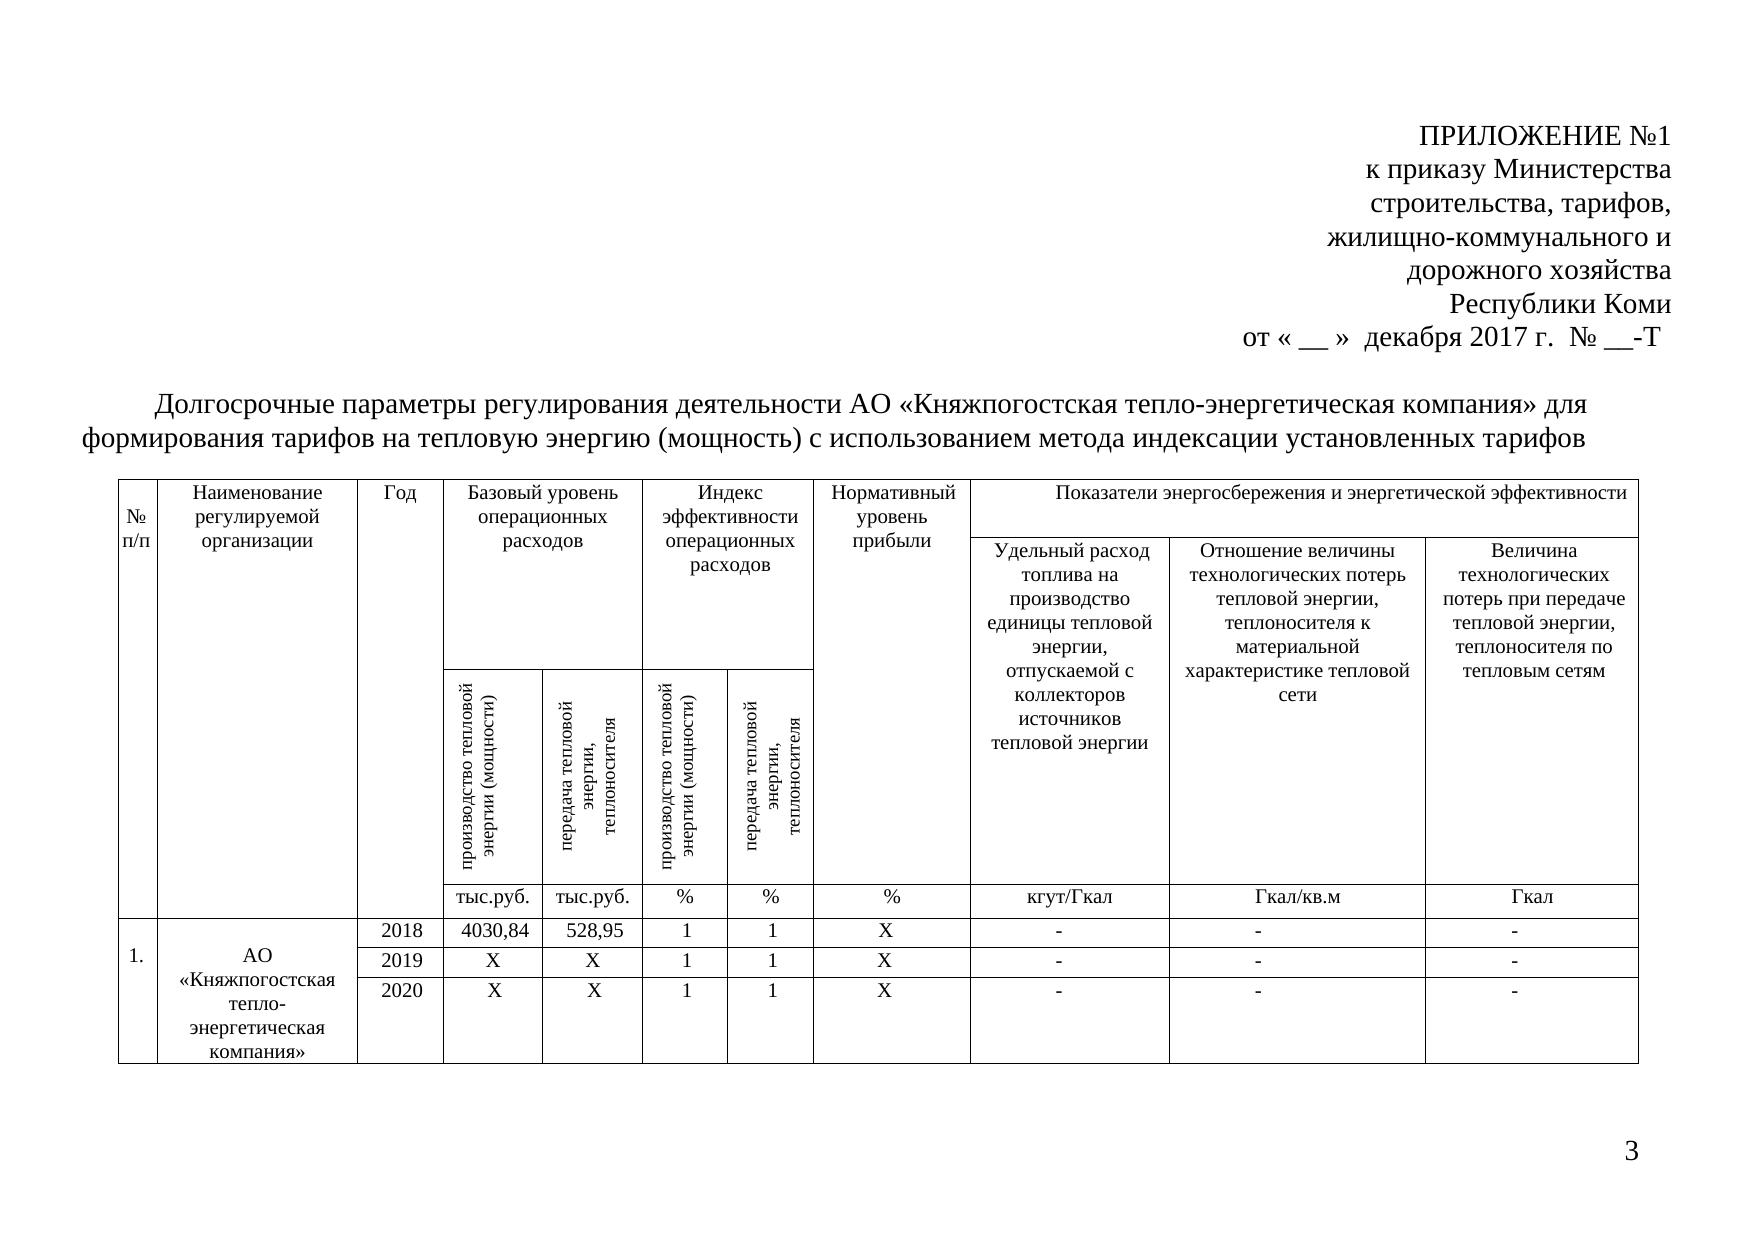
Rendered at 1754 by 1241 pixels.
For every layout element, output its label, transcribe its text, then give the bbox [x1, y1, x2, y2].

table_cell передача тепловой энергии, теплоносителя [728, 670, 813, 883]
table_cell 528,95 [543, 919, 642, 947]
table_cell - [1426, 919, 1638, 947]
text жилищно-коммунального и [768, 219, 1672, 252]
table_cell Х [814, 948, 970, 977]
table_cell 2019 [358, 948, 443, 977]
table_cell производство тепловой энергии (мощности) [643, 670, 727, 883]
table_cell % [643, 885, 727, 917]
table_cell 1 [643, 919, 727, 947]
table_cell - [1170, 919, 1425, 947]
text дорожного хозяйства [768, 252, 1672, 286]
table_cell Х [543, 948, 642, 977]
text к приказу Министерства [768, 152, 1672, 185]
table_cell - [971, 978, 1169, 1063]
text от « __ » декабря 2017 г. № __-Т [1034, 319, 1672, 353]
table_cell 4030,84 [444, 919, 542, 947]
text строительства, тарифов, [768, 185, 1672, 219]
table_cell % [728, 885, 813, 917]
table_cell Х [814, 978, 970, 1063]
table_cell АО «Княжпогостская тепло-энергетическая компания» [158, 919, 357, 1063]
table_cell тыс.руб. [543, 885, 642, 917]
table_cell 1 [728, 919, 813, 947]
table_header Индекс эффективности операционных расходов [643, 480, 813, 669]
table_cell производство тепловой энергии (мощности) [444, 670, 542, 883]
table_cell % [814, 885, 970, 917]
table_cell Величина технологических потерь при передаче тепловой энергии, теплоносителя по тепловым сетям [1426, 538, 1638, 883]
table_cell - [971, 919, 1169, 947]
table_cell - [1170, 978, 1425, 1063]
table_cell Х [444, 948, 542, 977]
table_cell Гкал/кв.м [1170, 885, 1425, 917]
text Долгосрочные параметры регулирования деятельности АО «Княжпогостская тепло-энергетическая компания» для формирования тарифов на тепловую энергию (мощность) с использованием метода индексации установленных тарифов [29, 386, 1639, 453]
table_header № п/п [119, 480, 157, 917]
table_cell 1. [119, 919, 157, 1063]
text ПРИЛОЖЕНИЕ №1 [118, 118, 1672, 152]
table_cell - [1426, 948, 1638, 977]
table_cell Гкал [1426, 885, 1638, 917]
table_cell 1 [728, 978, 813, 1063]
table_header Нормативный уровень прибыли [814, 480, 970, 883]
table_cell - [1170, 948, 1425, 977]
table_cell передача тепловой энергии, теплоносителя [543, 670, 642, 883]
table_cell Х [814, 919, 970, 947]
table_cell - [1426, 978, 1638, 1063]
table_cell Удельный расход топлива на производство единицы тепловой энергии, отпускаемой с коллекторов источников тепловой энергии [971, 538, 1169, 883]
table_cell Отношение величины технологических потерь тепловой энергии, теплоносителя к материальной характеристике тепловой сети [1170, 538, 1425, 883]
table_cell Х [444, 978, 542, 1063]
table_cell тыс.руб. [444, 885, 542, 917]
table_cell 2020 [358, 978, 443, 1063]
table_cell - [971, 948, 1169, 977]
table_cell 1 [643, 978, 727, 1063]
table_header Показатели энергосбережения и энергетической эффективности [971, 480, 1638, 537]
table_header Наименование регулируемой организации [158, 480, 357, 917]
table_cell 1 [728, 948, 813, 977]
table_cell 2018 [358, 919, 443, 947]
table_header Базовый уровень операционных расходов [444, 480, 642, 669]
table_cell Х [543, 978, 642, 1063]
table_header Год [358, 480, 443, 917]
text Республики Коми [768, 286, 1672, 319]
table_cell 1 [643, 948, 727, 977]
table_cell кгут/Гкал [971, 885, 1169, 917]
